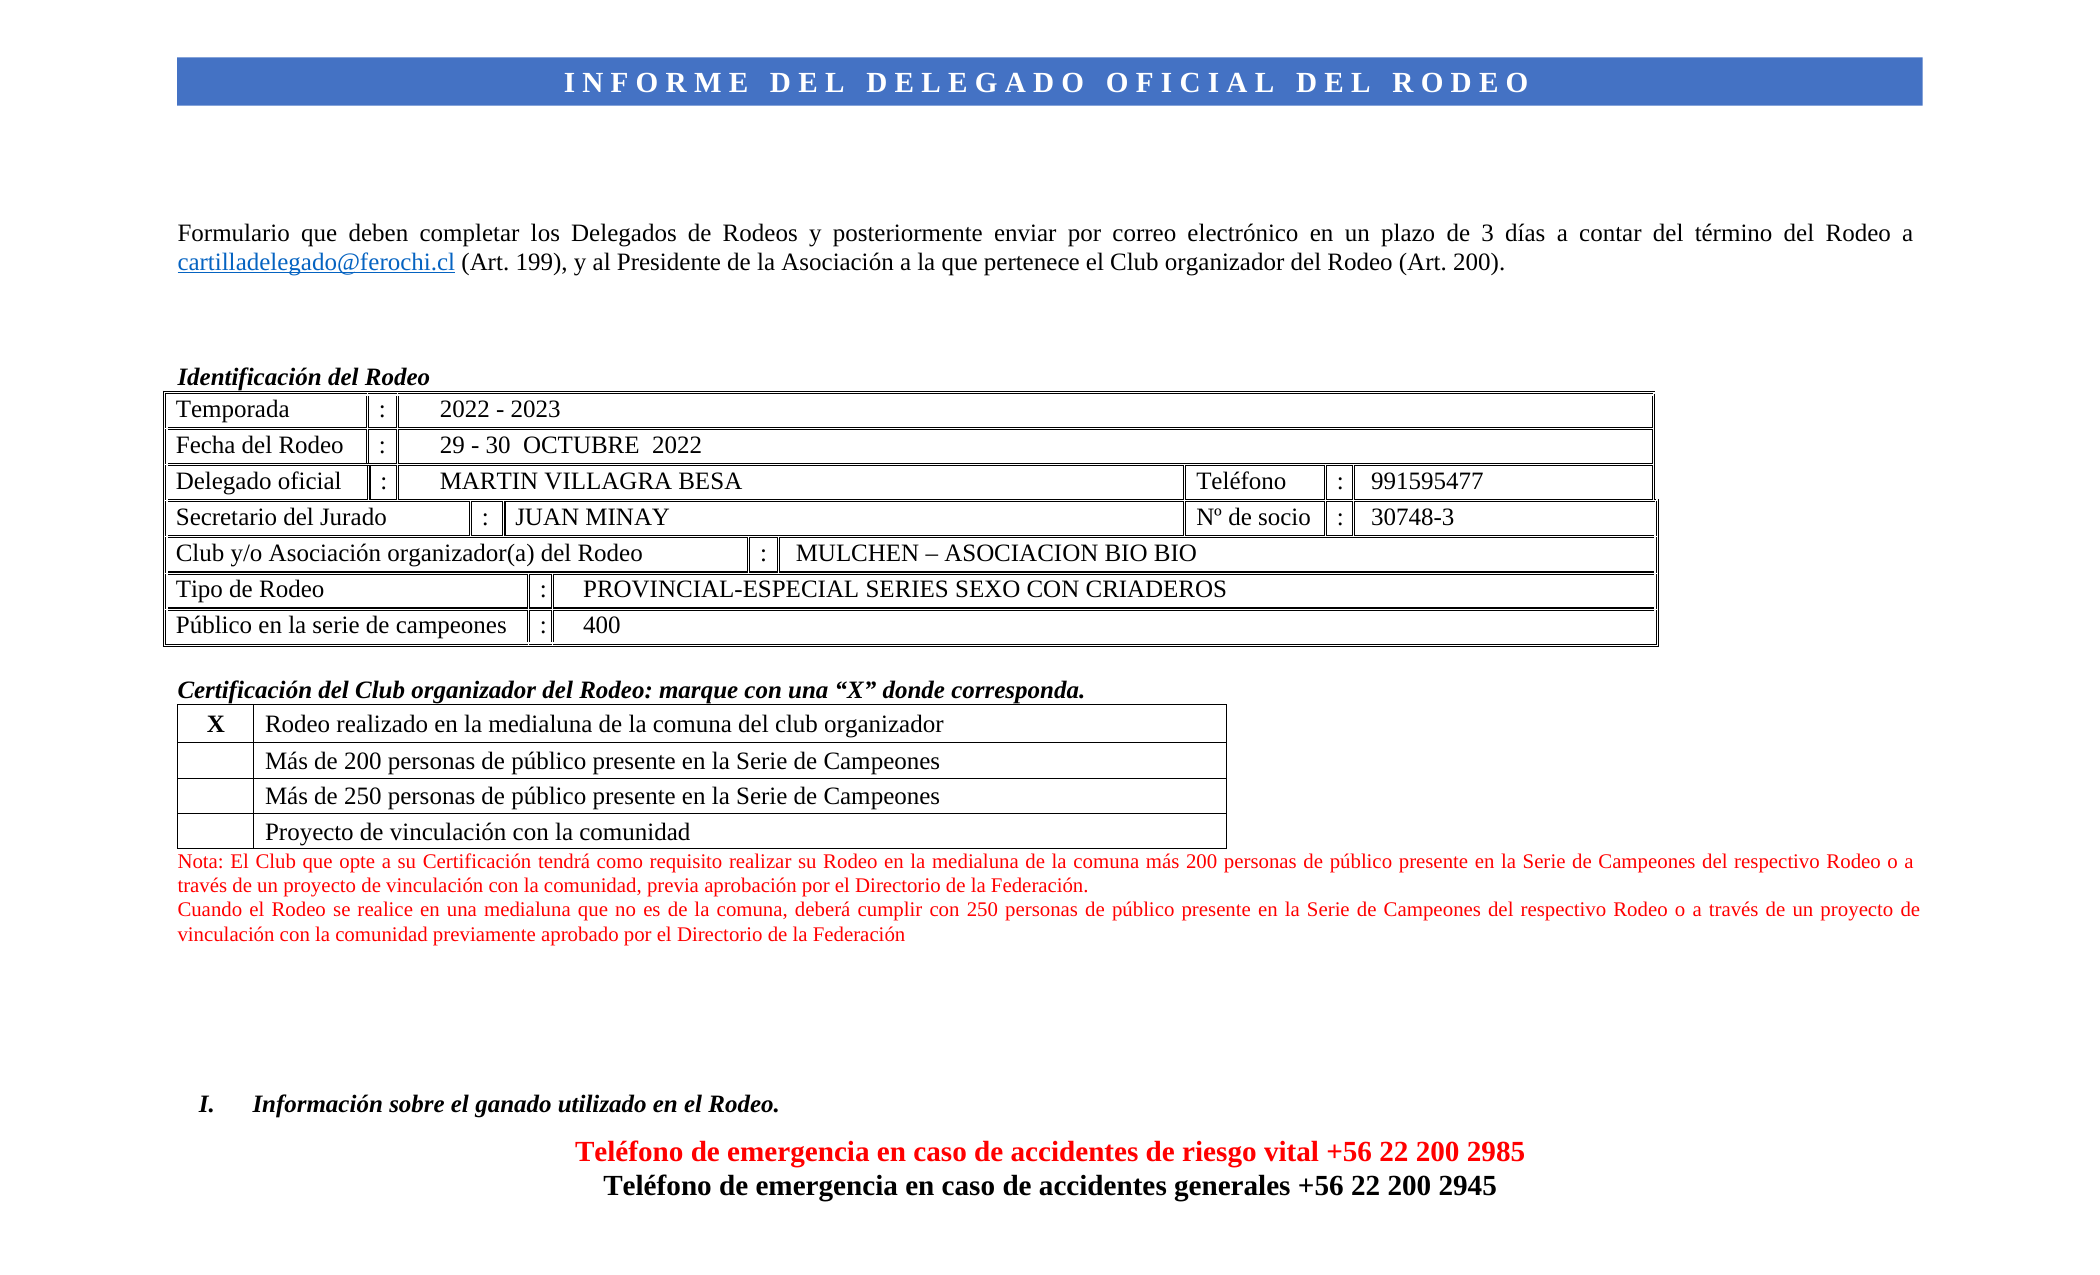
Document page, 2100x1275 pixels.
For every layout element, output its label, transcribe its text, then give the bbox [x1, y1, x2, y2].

table_cell Más de 250 personas de público presente en la Serie de Campeones [254, 779, 1226, 813]
table_cell : [528, 607, 553, 644]
table_header : [368, 394, 397, 427]
table_cell : [750, 538, 777, 571]
table_cell JUAN MINAY [506, 502, 1183, 535]
table_cell 30748-3 [1353, 499, 1658, 535]
table_cell Delegado oficial [166, 463, 367, 499]
table_header Rodeo realizado en la medialuna de la comuna del club organizador [254, 705, 1226, 742]
table_cell Público en la serie de campeones [166, 607, 528, 644]
table_cell : [1327, 466, 1352, 499]
list Información sobre el ganado utilizado en el Rodeo. [215, 1089, 1923, 1118]
table_header Temporada [166, 394, 367, 427]
table_cell MULCHEN – ASOCIACION BIO BIO [778, 535, 1658, 571]
table_cell Más de 200 personas de público presente en la Serie de Campeones [254, 743, 1226, 777]
table_cell [178, 779, 253, 813]
table_cell : [371, 466, 396, 499]
table_cell Tipo de Rodeo [166, 571, 527, 607]
table_cell Fecha del Rodeo [166, 427, 366, 463]
table_cell Nº de socio [1186, 502, 1324, 535]
text Identificación del Rodeo [177, 362, 1923, 391]
table_cell Proyecto de vinculación con la comunidad [254, 814, 1226, 848]
table_cell : [1327, 502, 1352, 535]
table_header 2022 - 2023 [397, 394, 1653, 427]
text Nota: El Club que opte a su Certificación tendrá como requisito realizar su Rodeo en la medialuna de la comuna más 200 personas de público presente en la Serie de Campeones del respectivo Rodeo o a través de un proyecto de vinculación con la comunidad, previa aprobación por el Directorio de la Federación. [177, 849, 1917, 897]
table_cell Club y/o Asociación organizador(a) del Rodeo [164, 535, 748, 571]
table_cell PROVINCIAL-ESPECIAL SERIES SEXO CON CRIADEROS [554, 571, 1656, 607]
table_cell : [530, 575, 551, 607]
text Certificación del Club organizador del Rodeo: marque con una “X” donde corresponda. [177, 676, 1923, 704]
text Formulario que deben completar los Delegados de Rodeos y posteriormente enviar por correo electrónico en un plazo de 3 días a contar del término del Rodeo a cartilladelegado@ferochi.cl (Art. 199), y al Presidente de la Asociación a la que pertenece el Club organizador del Rodeo (Art. 200). [177, 218, 1917, 276]
table_cell [178, 743, 253, 777]
table_cell : [369, 430, 396, 463]
table_cell 29 - 30 OCTUBRE 2022 [399, 430, 1652, 463]
table_cell Secretario del Jurado [164, 499, 470, 535]
table_cell Teléfono [1186, 466, 1324, 499]
text Cuando el Rodeo se realice en una medialuna que no es de la comuna, deberá cumplir con 250 personas de público presente en la Serie de Campeones del respectivo Rodeo o a través de un proyecto de vinculación con la comunidad previamente aprobado por el Directorio de la Federación [177, 897, 1923, 946]
table_cell MARTIN VILLAGRA BESA [399, 466, 1183, 499]
table_cell 991595477 [1355, 466, 1652, 499]
table_cell : [472, 502, 502, 535]
table_cell [178, 814, 253, 848]
table_cell 400 [553, 607, 1656, 644]
table_header X [178, 705, 253, 742]
